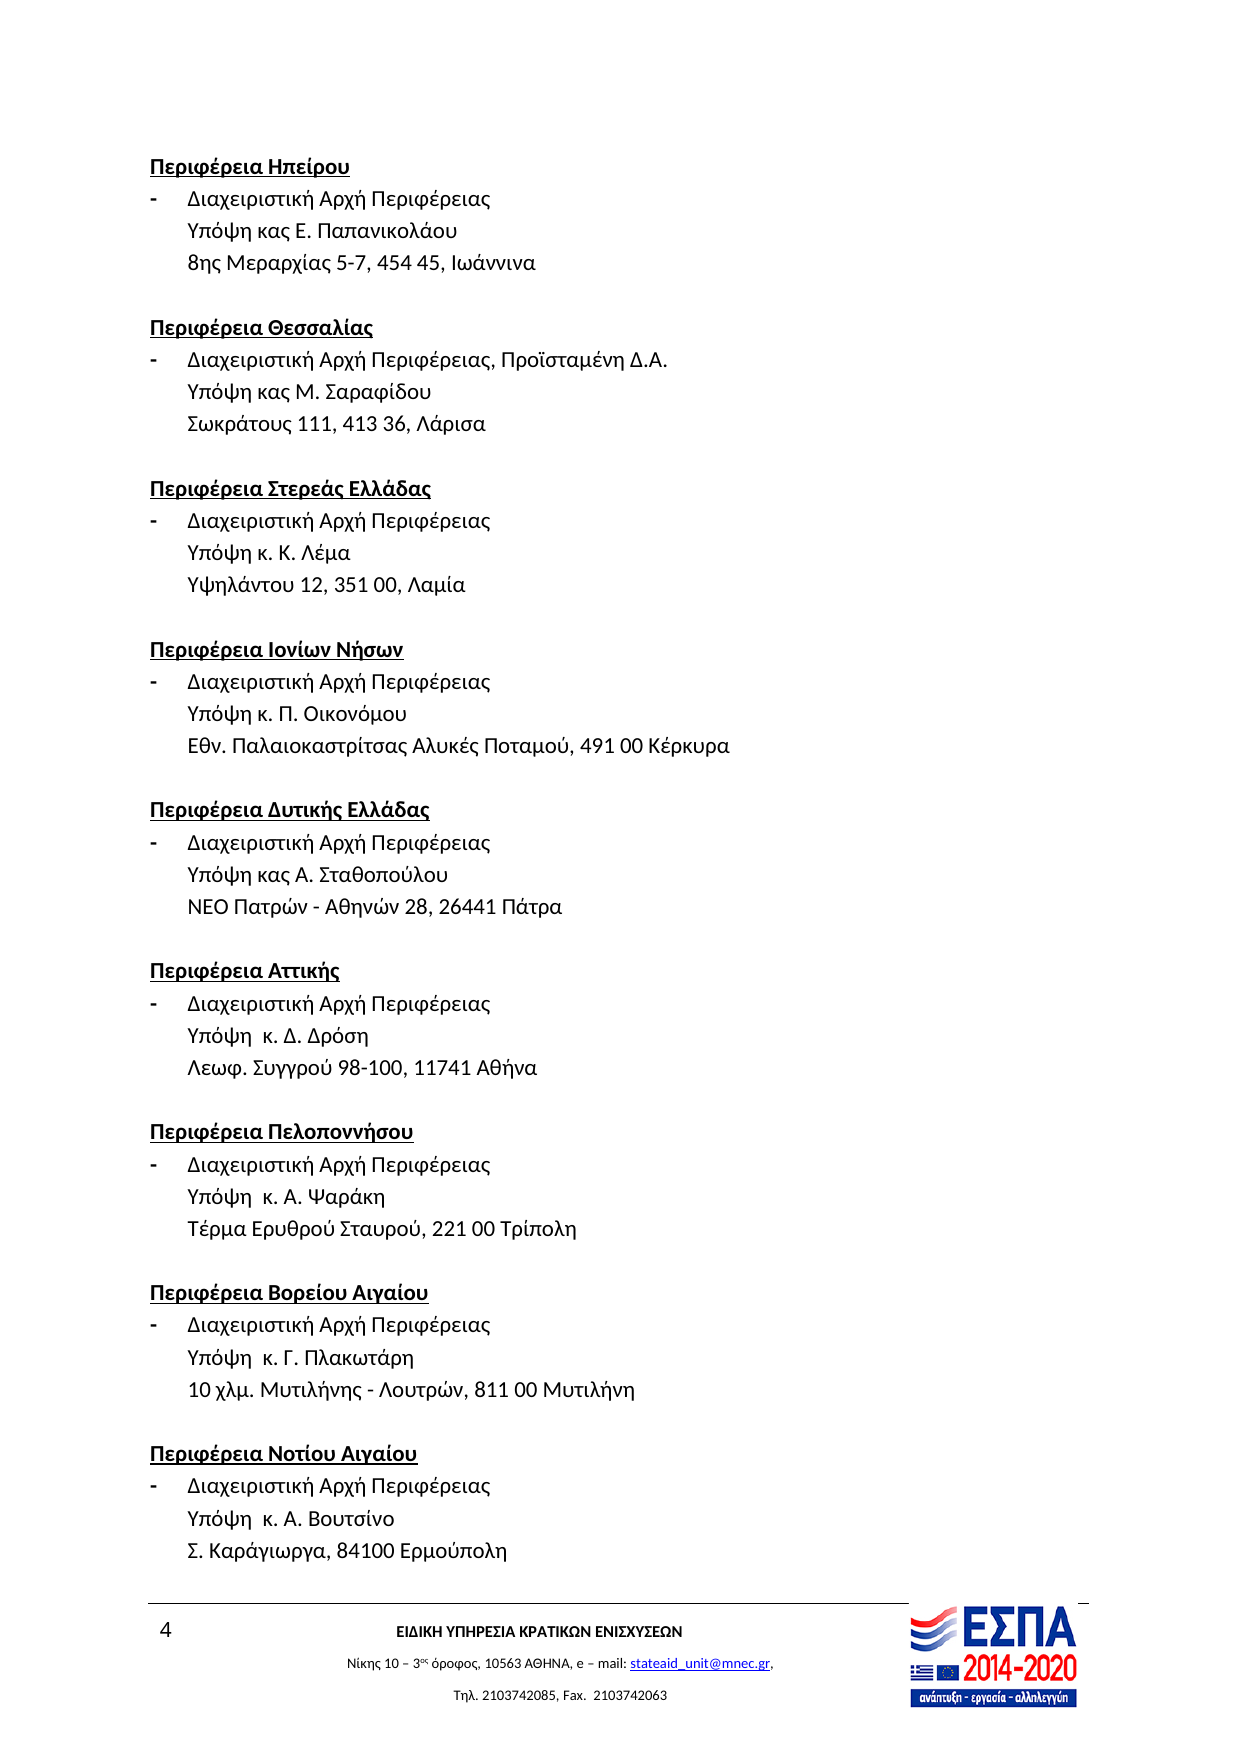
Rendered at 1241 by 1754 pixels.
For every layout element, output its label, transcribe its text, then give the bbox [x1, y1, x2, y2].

list Διαχειριστική Αρχή Περιφέρειας [150, 1150, 1125, 1178]
list Διαχειριστική Αρχή Περιφέρειας [150, 667, 1125, 695]
text 8ης Μεραρχίας 5-7, 454 45, Ιωάννινα [112, 248, 1125, 276]
picture [908, 1603, 1078, 1709]
text Περιφέρεια Στερεάς Ελλάδας [112, 474, 1125, 502]
text Υπόψη κας Α. Σταθοπούλου [187, 860, 1125, 888]
text Περιφέρεια Πελοποννήσου [112, 1117, 1125, 1146]
text Υψηλάντου 12, 351 00, Λαμία [112, 570, 1125, 598]
text Περιφέρεια Ιονίων Νήσων [112, 635, 1125, 663]
list Διαχειριστική Αρχή Περιφέρειας [150, 1472, 1125, 1499]
list Διαχειριστική Αρχή Περιφέρειας [150, 828, 1125, 856]
text Υπόψη κ. Α. Βουτσίνο [187, 1504, 1125, 1532]
text Υπόψη κ. Γ. Πλακωτάρη [187, 1343, 1125, 1371]
text Περιφέρεια Βορείου Αιγαίου [112, 1278, 1125, 1306]
text ΝΕΟ Πατρών - Αθηνών 28, 26441 Πάτρα [112, 892, 1125, 920]
text Υπόψη κ. Α. Ψαράκη [187, 1182, 1125, 1210]
list Διαχειριστική Αρχή Περιφέρειας, Προϊσταμένη Δ.Α. [150, 345, 1125, 373]
list Διαχειριστική Αρχή Περιφέρειας [150, 989, 1125, 1017]
list Διαχειριστική Αρχή Περιφέρειας [150, 1311, 1125, 1339]
text Περιφέρεια Ηπείρου [112, 152, 1125, 180]
text Σ. Καράγιωργα, 84100 Ερμούπολη [112, 1536, 1125, 1564]
text Περιφέρεια Δυτικής Ελλάδας [112, 796, 1125, 824]
list Διαχειριστική Αρχή Περιφέρειας [150, 184, 1125, 212]
text Περιφέρεια Θεσσαλίας [112, 313, 1125, 341]
text Υπόψη κ. Π. Οικονόμου [187, 699, 1125, 727]
text Εθν. Παλαιοκαστρίτσας Αλυκές Ποταμού, 491 00 Κέρκυρα [112, 731, 1125, 759]
text Περιφέρεια Αττικής [112, 957, 1125, 984]
text Υπόψη κας Ε. Παπανικολάου [187, 216, 1125, 244]
text Λεωφ. Συγγρού 98-100, 11741 Αθήνα [112, 1053, 1125, 1081]
text Τέρμα Ερυθρού Σταυρού, 221 00 Τρίπολη [112, 1214, 1125, 1242]
text 10 χλμ. Μυτιλήνης - Λουτρών, 811 00 Μυτιλήνη [112, 1375, 1125, 1403]
text Υπόψη κ. Δ. Δρόση [187, 1021, 1125, 1049]
list Διαχειριστική Αρχή Περιφέρειας [150, 506, 1125, 534]
text Περιφέρεια Νοτίου Αιγαίου [112, 1439, 1125, 1467]
text Υπόψη κ. Κ. Λέμα [187, 538, 1125, 566]
text Σωκράτους 111, 413 36, Λάρισα [187, 409, 1125, 437]
text Υπόψη κας Μ. Σαραφίδου [187, 377, 1125, 405]
